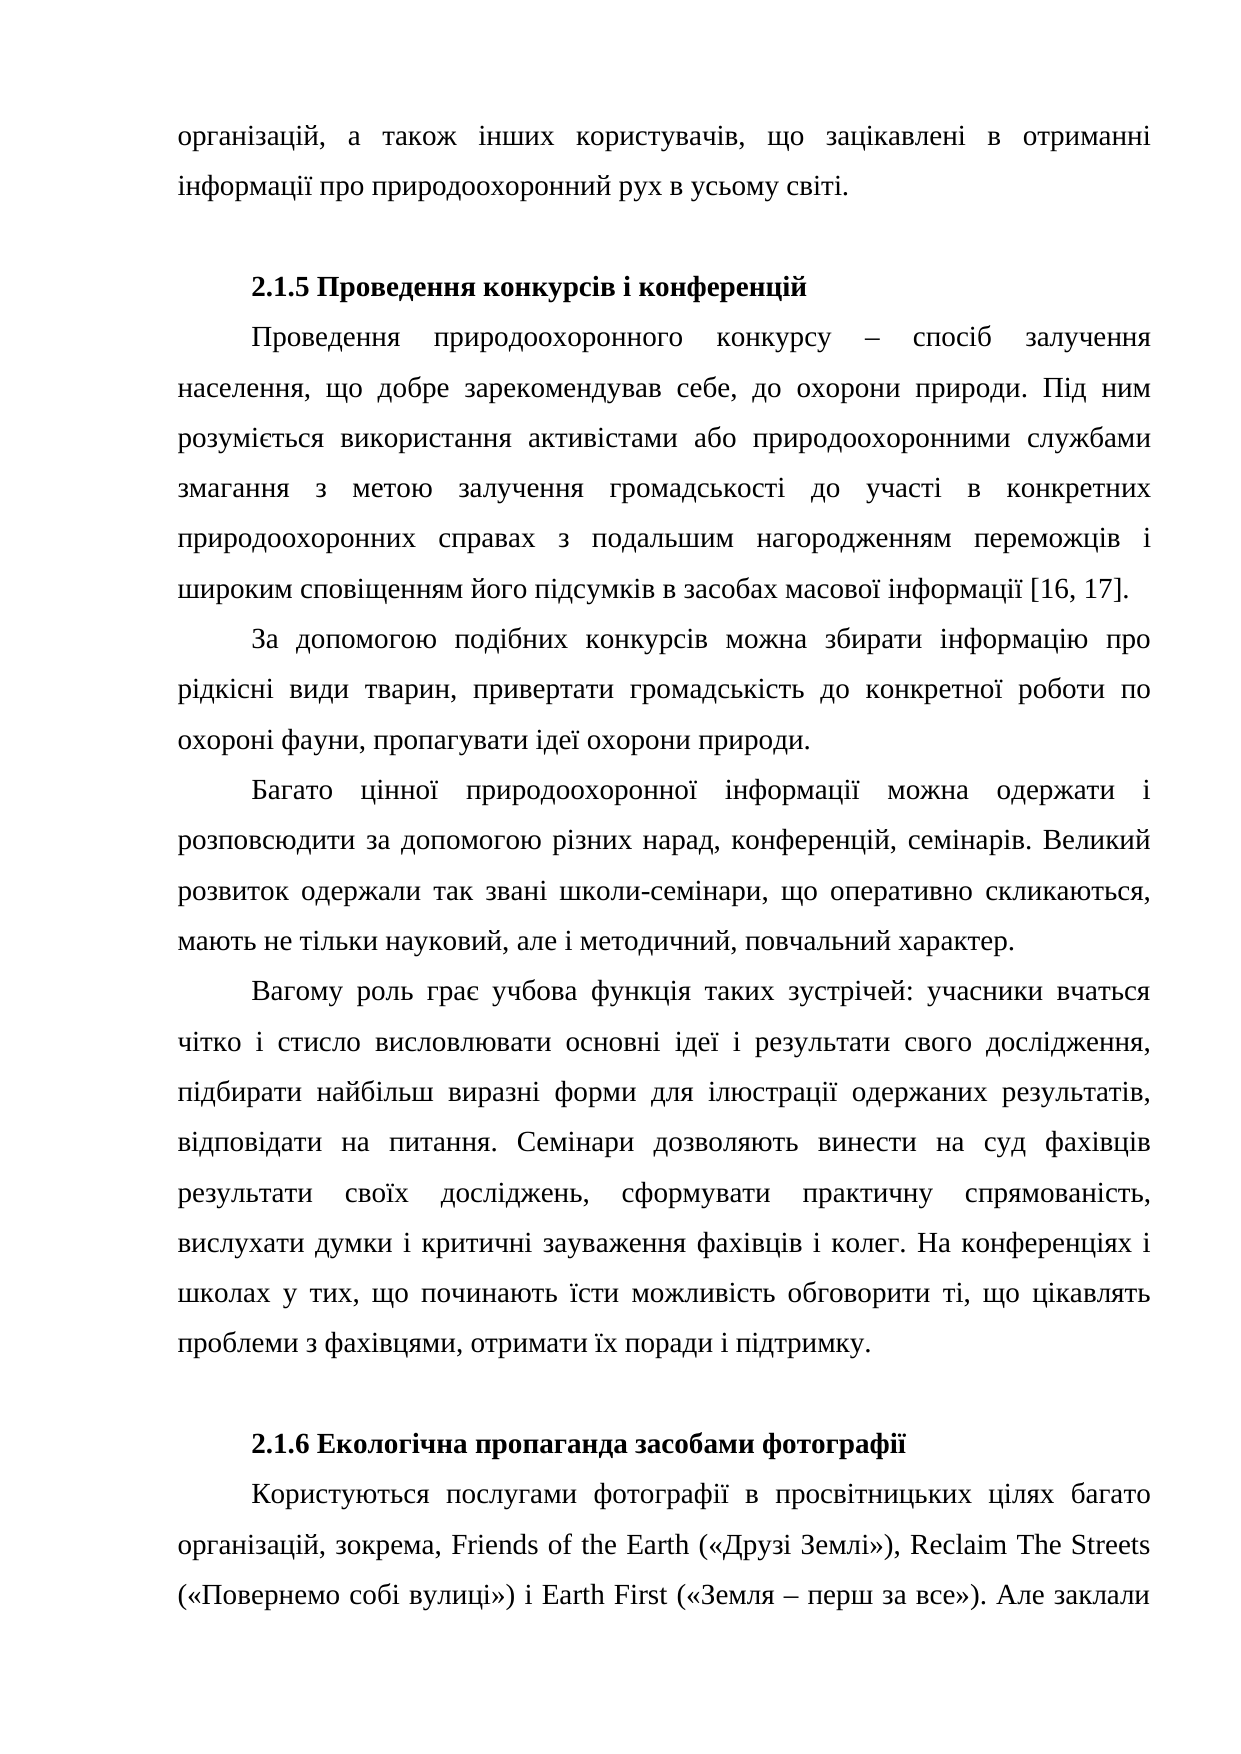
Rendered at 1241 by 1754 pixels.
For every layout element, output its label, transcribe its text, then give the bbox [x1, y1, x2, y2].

subtitle 2.1.6 Екологічна пропаганда засобами фотографії [177, 1426, 1152, 1460]
subtitle 2.1.5 Проведення конкурсів і конференцій [177, 269, 1152, 303]
text Вагому роль грає учбова функція таких зустрічей: учасники вчаться чітко і стисло висловлювати основні ідеї і результати свого дослідження, підбирати найбільш виразні форми для ілюстрації одержаних результатів, відповідати на питання. Семінари дозволяють винести на суд фахівців результати своїх досліджень, сформувати практичну спрямованість, вислухати думки і критичні зауваження фахівців і колег. Hа конференціях і школах у тих, що починають їсти можливість обговорити ті, що цікавлять проблеми з фахівцями, отримати їх поради і підтримку. [177, 973, 1152, 1359]
text Багато цінної природоохоронної інформації можна одержати і розповсюдити за допомогою різних нарад, конференцій, семінарів. Великий розвиток одержали так звані школи-семінари, що оперативно скликаються, мають не тільки науковий, але і методичний, повчальний характер. [177, 772, 1152, 957]
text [177, 1477, 1152, 1611]
text За допомогою подібних конкурсів можна збирати інформацію про рідкісні види тварин, привертати громадськість до конкретної роботи по охороні фауни, пропагувати ідеї охорони природи. [177, 621, 1152, 755]
text Проведення природоохоронного конкурсу – спосіб залучення населення, що добре зарекомендував себе, до охорони природи. Під ним розуміється використання активістами або природоохоронними службами змагання з метою залучення громадськості до участі в конкретних природоохоронних справах з подальшим нагородженням переможців і широким сповіщенням його підсумків в засобах масової інформації [16, 17]. [177, 319, 1152, 604]
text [177, 118, 1152, 202]
